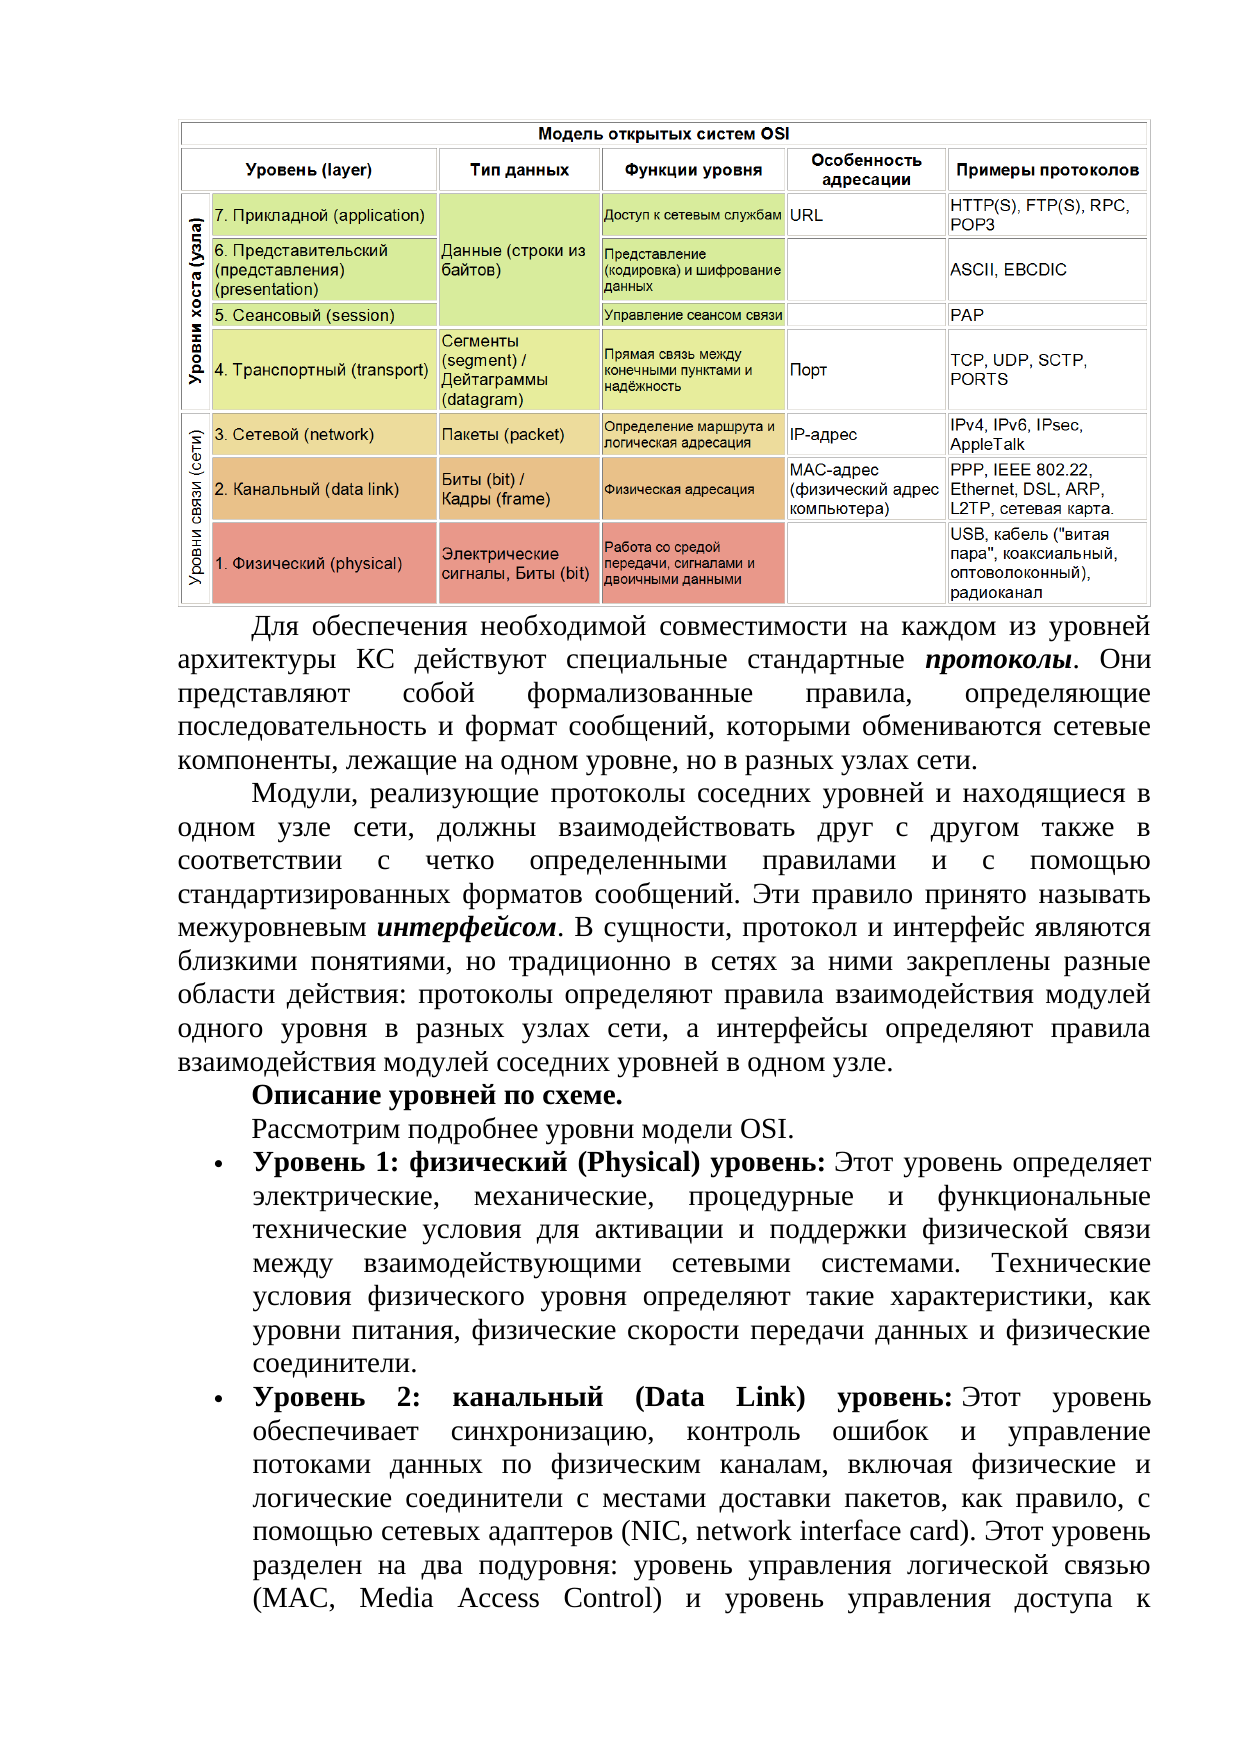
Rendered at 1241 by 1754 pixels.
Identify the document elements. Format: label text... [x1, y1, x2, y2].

text Для обеспечения необходимой совместимости на каждом из уровней архитектуры КС действуют специальные стандартные протоколы. Они представляют собой формализованные правила, определяющие последовательность и формат сообщений, которыми обмениваются сетевые компоненты, лежащие на одном уровне, но в разных узлах сети. [177, 608, 1152, 775]
list Уровень 1: физический (Physical) уровень: Этот уровень определяет электрические, механические, процедурные и функциональные технические условия для активации и поддержки физической связи между взаимодействующими сетевыми системами. Технические условия физического уровня определяют такие характеристики, как уровни питания, физические скорости передачи данных и физические соединители. [215, 1144, 1152, 1379]
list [215, 1379, 1152, 1614]
picture [177, 118, 1152, 608]
text Модули, реализующие протоколы соседних уровней и находящиеся в одном узле сети, должны взаимодействовать друг с другом также в соответствии с четко определенными правилами и с помощью стандартизированных форматов сообщений. Эти правило принято называть межуровневым интерфейсом. В сущности, протокол и интерфейс являются близкими понятиями, но традиционно в сетях за ними закреплены разные области действия: протоколы определяют правила взаимодействия модулей одного уровня в разных узлах сети, а интерфейсы определяют правила взаимодействия модулей соседних уровней в одном узле. [177, 775, 1152, 1077]
text Описание уровней по схеме. [177, 1077, 1152, 1111]
text Рассмотрим подробнее уровни модели OSI. [177, 1111, 1152, 1144]
